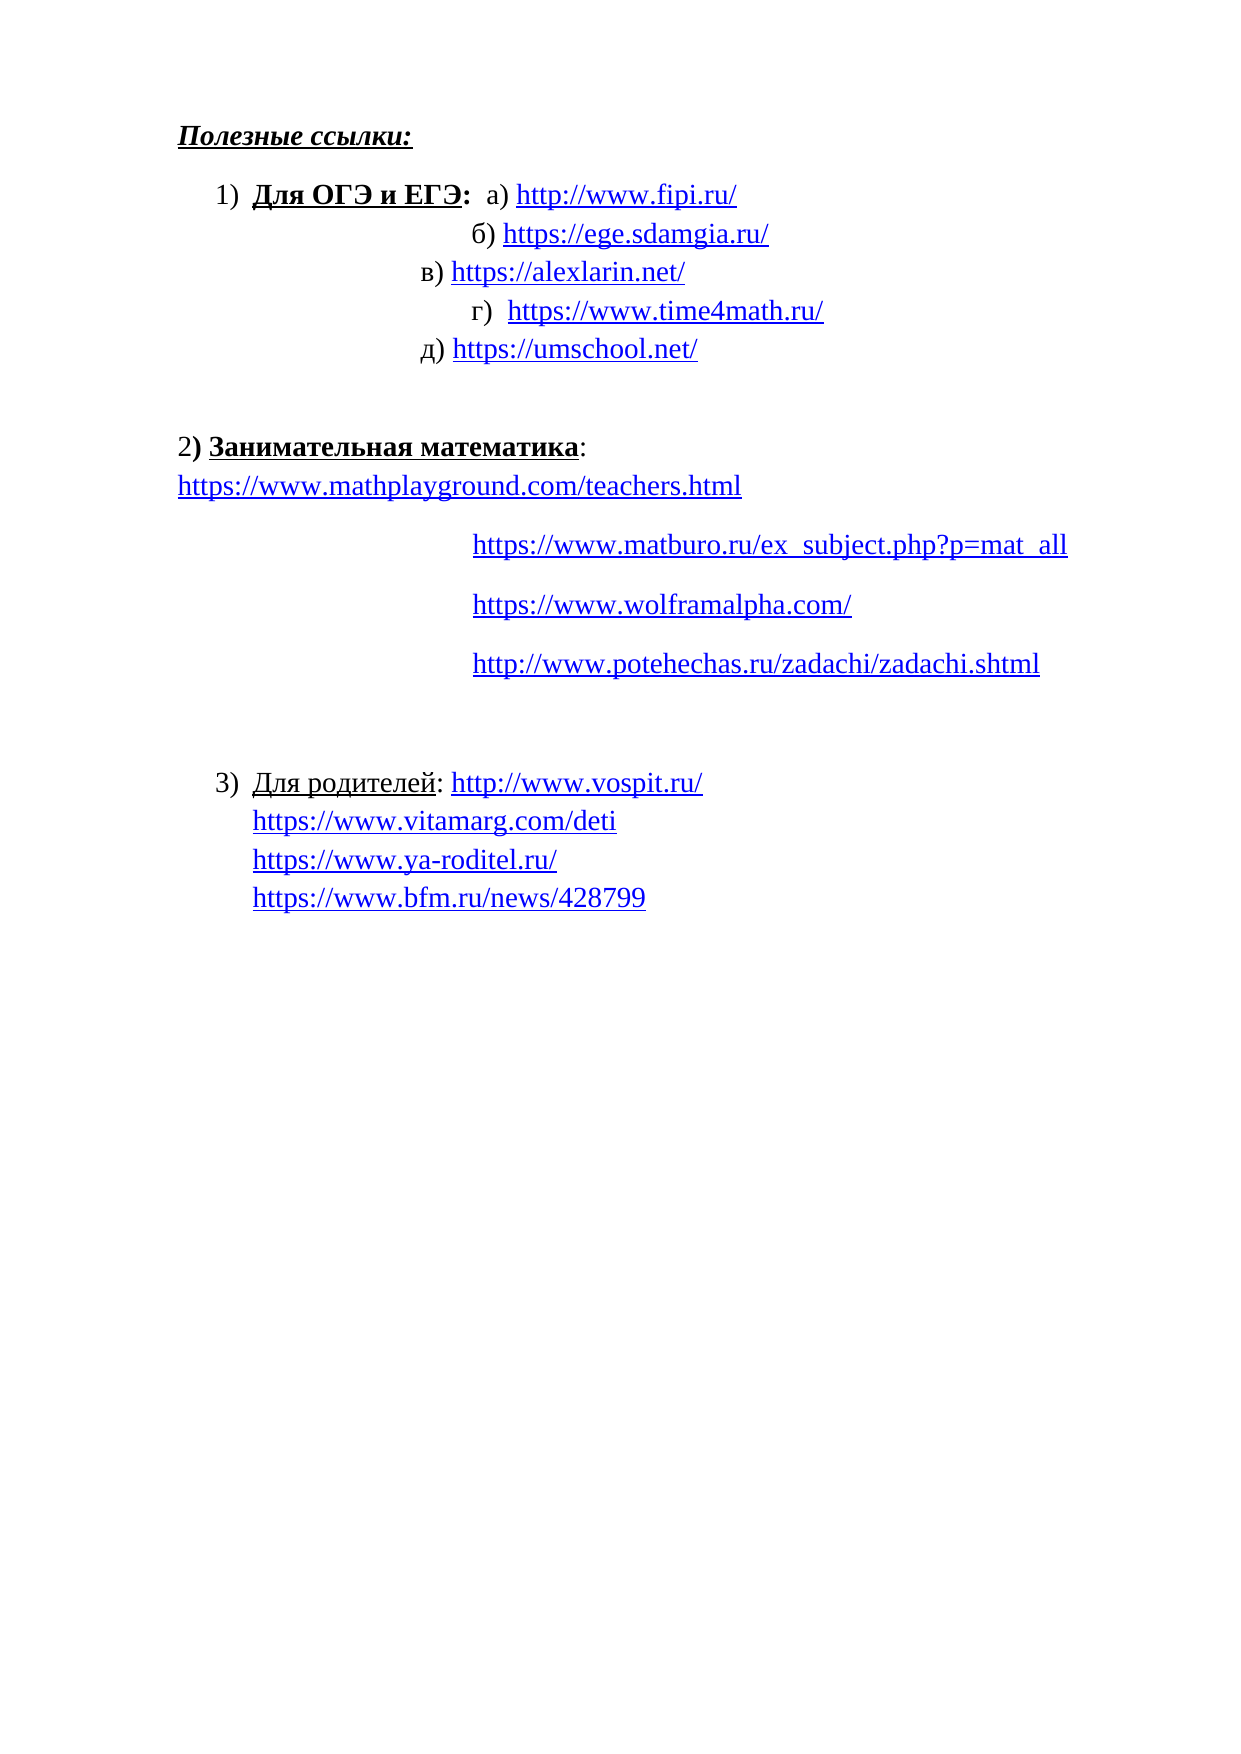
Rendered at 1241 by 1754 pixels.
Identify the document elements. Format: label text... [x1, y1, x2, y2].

text https://www.matburo.ru/ex_subject.php?p=mat_all [177, 527, 1152, 561]
list б) https://ege.sdamgia.ru/ [252, 216, 1152, 249]
list https://www.vitamarg.com/deti [252, 803, 1152, 837]
list г) https://www.time4math.ru/ [252, 293, 1152, 327]
list д) https://umschool.net/ [252, 332, 1152, 365]
text Полезные ссылки: [177, 118, 1152, 152]
list Для ОГЭ и ЕГЭ: а) http://www.fipi.ru/ [215, 177, 1152, 211]
text http://www.potehechas.ru/zadachi/zadachi.shtml [177, 646, 1152, 680]
list https://www.ya-roditel.ru/ [252, 842, 1152, 876]
list Для родителей: http://www.vospit.ru/ [215, 765, 1152, 798]
text https://www.wolframalpha.com/ [177, 587, 1152, 620]
text 2) Занимательная математика: https://www.mathplayground.com/teachers.html [177, 429, 1152, 502]
list в) https://alexlarin.net/ [252, 254, 1152, 288]
list https://www.bfm.ru/news/428799 [252, 881, 1152, 914]
